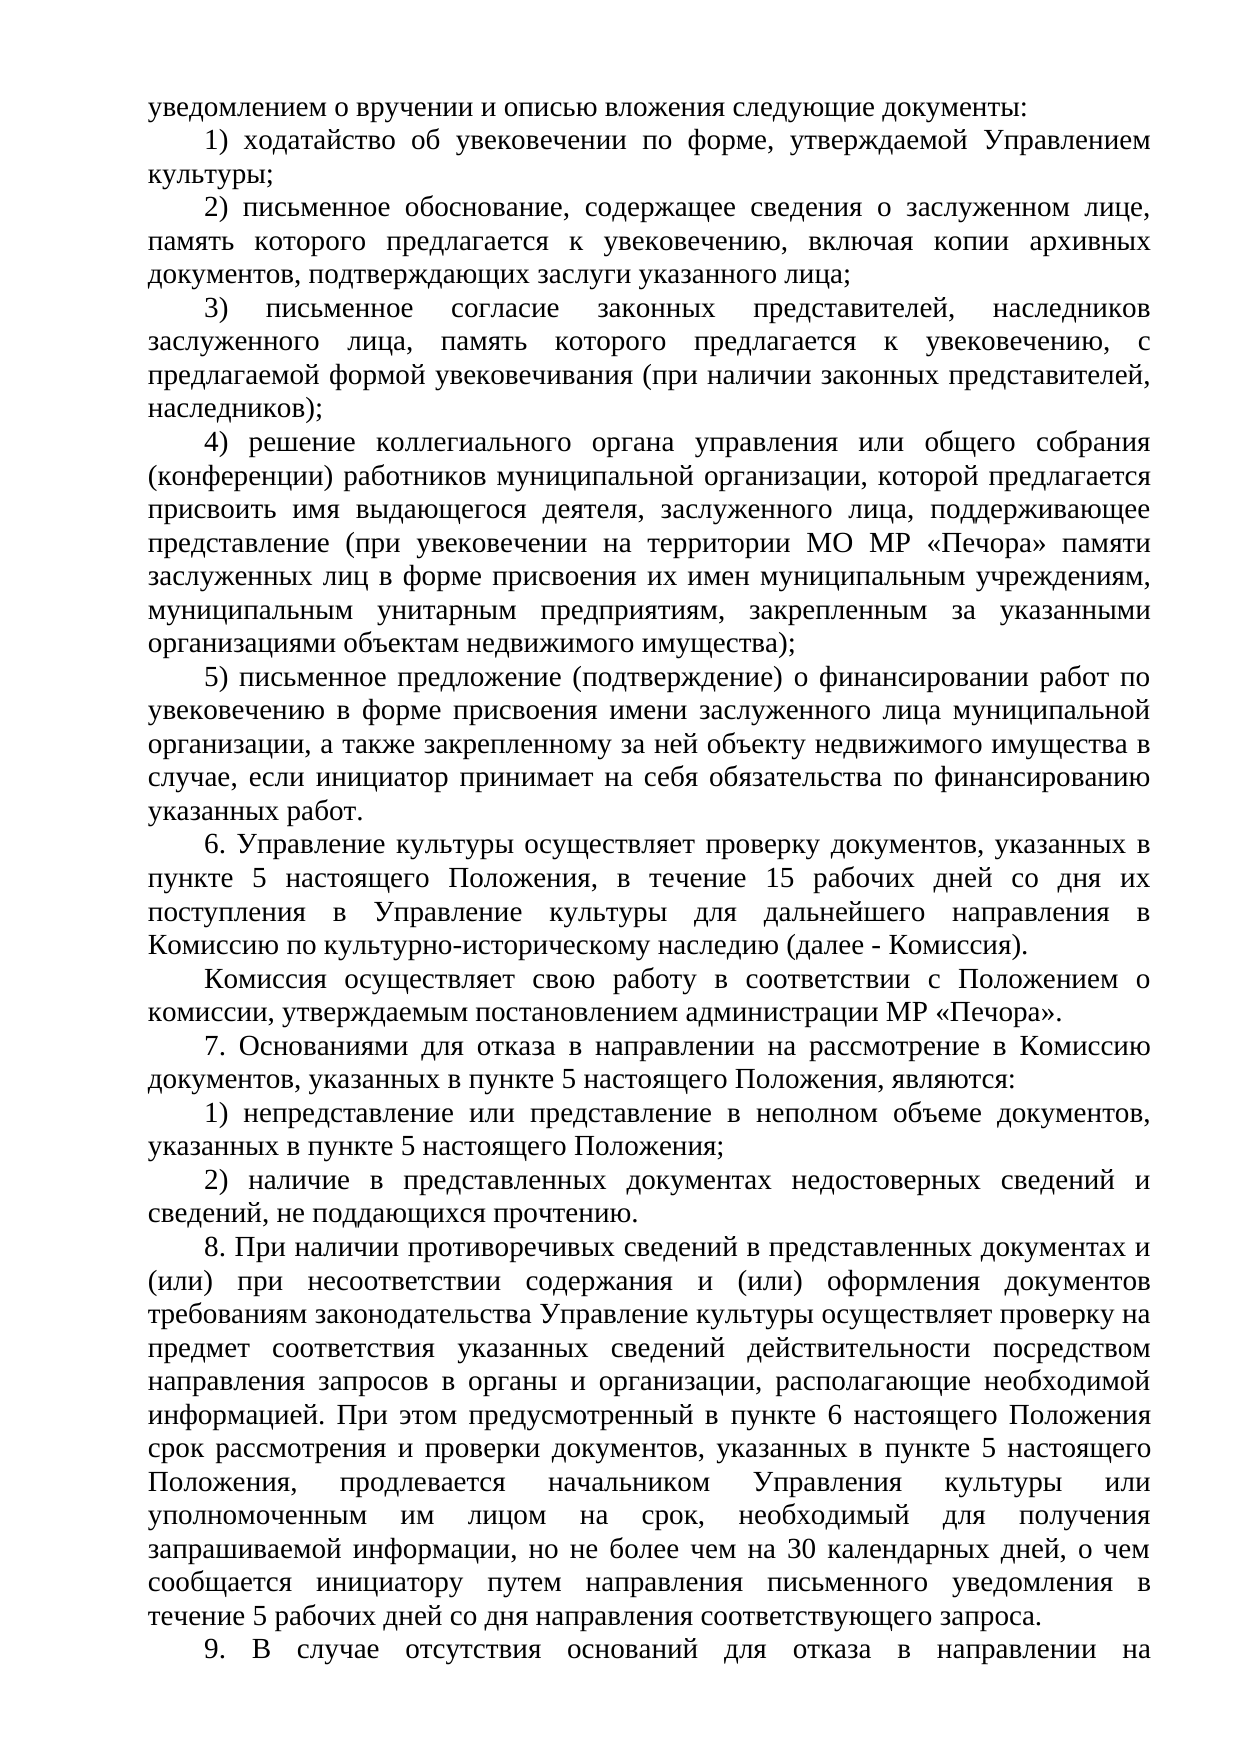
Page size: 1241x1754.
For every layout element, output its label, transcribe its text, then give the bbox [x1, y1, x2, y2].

text 2) письменное обоснование, содержащее сведения о заслуженном лице, память которого предлагается к увековечению, включая копии архивных документов, подтверждающих заслуги указанного лица; [148, 189, 1152, 290]
text 6. Управление культуры осуществляет проверку документов, указанных в пункте 5 настоящего Положения, в течение 15 рабочих дней со дня их поступления в Управление культуры для дальнейшего направления в Комиссию по культурно-историческому наследию (далее - Комиссия). [148, 827, 1152, 961]
text 1) ходатайство об увековечении по форме, утверждаемой Управлением культуры; [148, 122, 1152, 189]
text 1) непредставление или представление в неполном объеме документов, указанных в пункте 5 настоящего Положения; [148, 1095, 1152, 1162]
text 4) решение коллегиального органа управления или общего собрания (конференции) работников муниципальной организации, которой предлагается присвоить имя выдающегося деятеля, заслуженного лица, поддерживающее представление (при увековечении на территории МО МР «Печора» памяти заслуженных лиц в форме присвоения их имен муниципальным учреждениям, муниципальным унитарным предприятиям, закрепленным за указанными организациями объектам недвижимого имущества); [148, 424, 1152, 659]
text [148, 1632, 1152, 1665]
text Комиссия осуществляет свою работу в соответствии с Положением о комиссии, утверждаемым постановлением администрации МР «Печора». [148, 961, 1152, 1028]
text 2) наличие в представленных документах недостоверных сведений и сведений, не поддающихся прочтению. [148, 1162, 1152, 1229]
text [148, 89, 1152, 122]
text 3) письменное согласие законных представителей, наследников заслуженного лица, память которого предлагается к увековечению, с предлагаемой формой увековечивания (при наличии законных представителей, наследников); [148, 290, 1152, 424]
text 8. При наличии противоречивых сведений в представленных документах и (или) при несоответствии содержания и (или) оформления документов требованиям законодательства Управление культуры осуществляет проверку на предмет соответствия указанных сведений действительности посредством направления запросов в органы и организации, располагающие необходимой информацией. При этом предусмотренный в пункте 6 настоящего Положения срок рассмотрения и проверки документов, указанных в пункте 5 настоящего Положения, продлевается начальником Управления культуры или уполномоченным им лицом на срок, необходимый для получения запрашиваемой информации, но не более чем на 30 календарных дней, о чем сообщается инициатору путем направления письменного уведомления в течение 5 рабочих дней со дня направления соответствующего запроса. [148, 1229, 1152, 1632]
text 5) письменное предложение (подтверждение) о финансировании работ по увековечению в форме присвоения имени заслуженного лица муниципальной организации, а также закрепленному за ней объекту недвижимого имущества в случае, если инициатор принимает на себя обязательства по финансированию указанных работ. [148, 659, 1152, 827]
text 7. Основаниями для отказа в направлении на рассмотрение в Комиссию документов, указанных в пункте 5 настоящего Положения, являются: [148, 1028, 1152, 1095]
